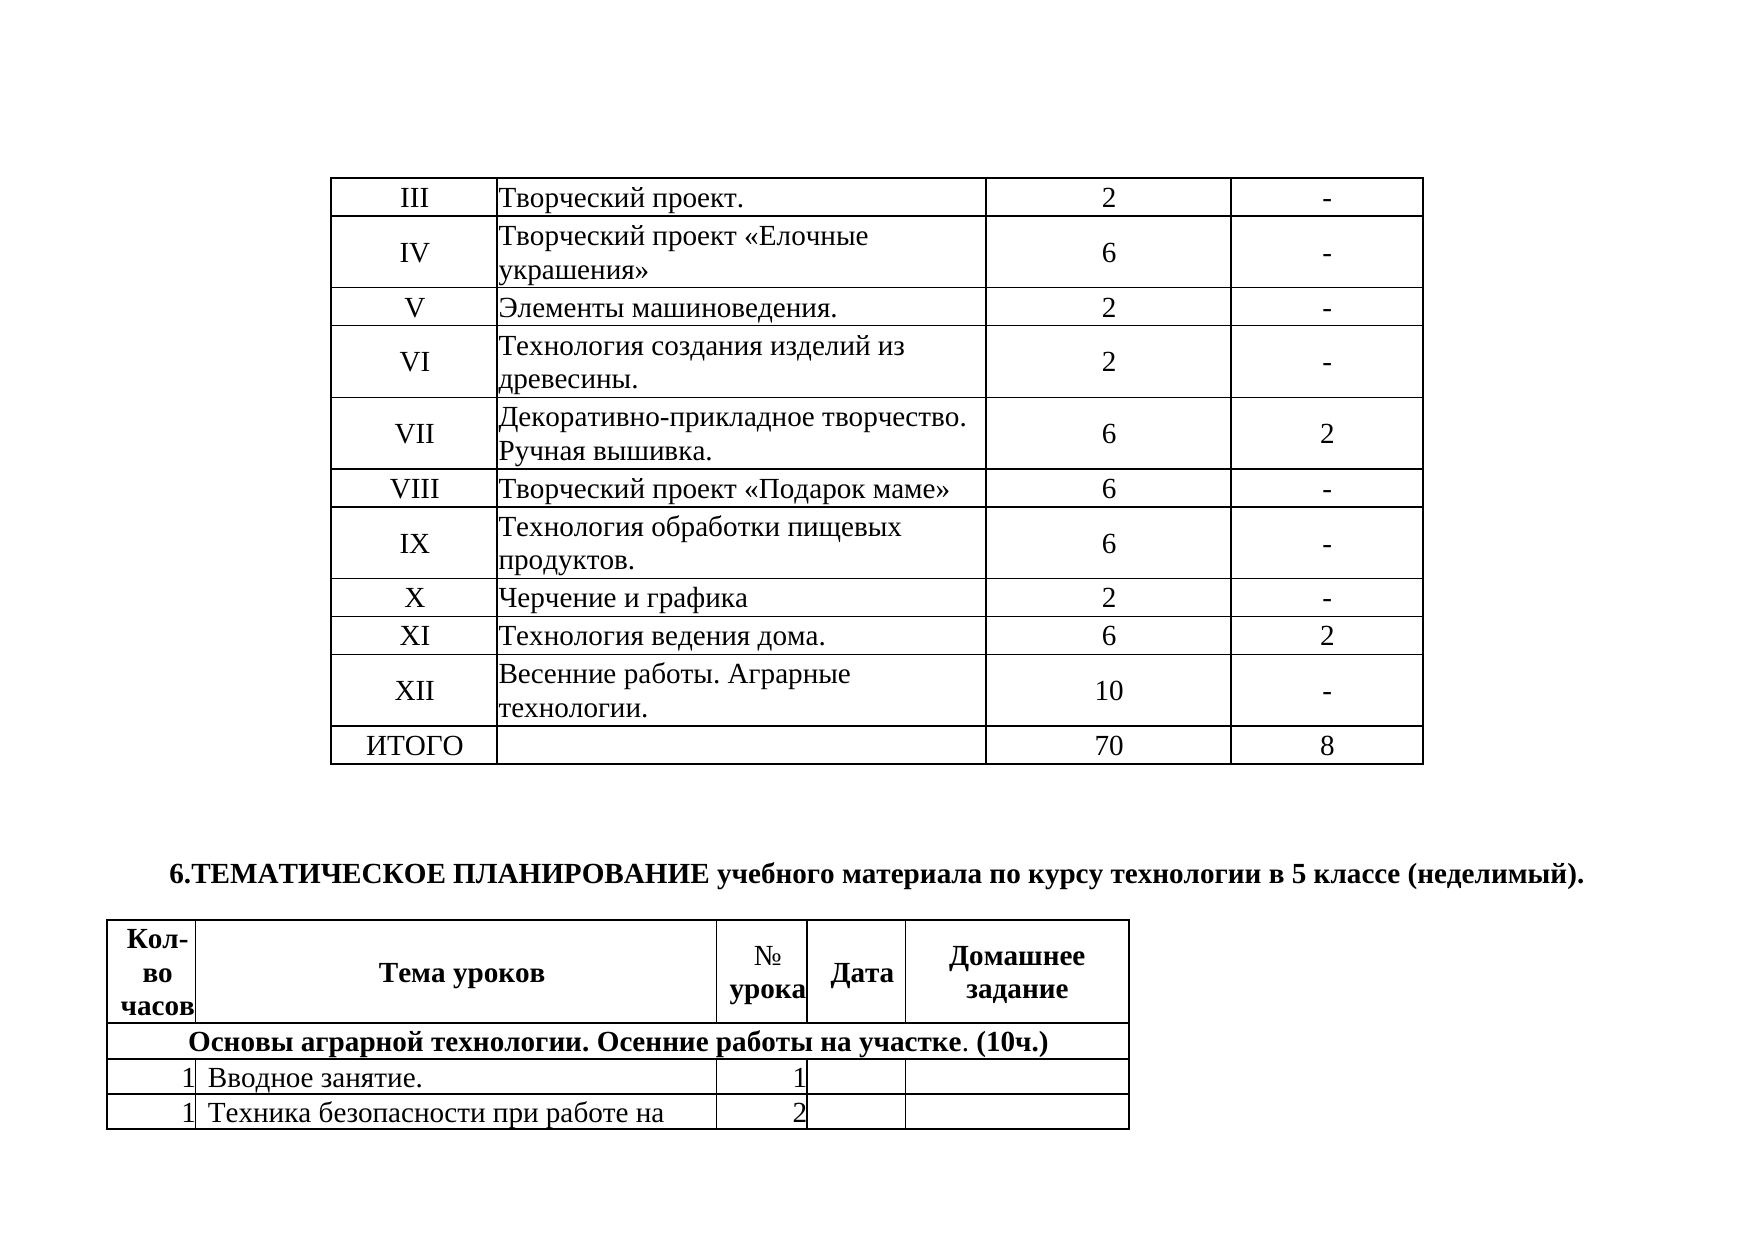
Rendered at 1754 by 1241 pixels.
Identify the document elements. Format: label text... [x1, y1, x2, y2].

table_cell 6 [987, 617, 1230, 653]
table_cell [906, 1095, 1128, 1128]
table_cell Технология ведения дома. [498, 617, 985, 653]
table_cell - [1232, 508, 1422, 577]
table_cell 1 [108, 1095, 195, 1128]
table_cell [906, 1060, 1128, 1093]
table_cell Технология обработки пищевых продуктов. [498, 508, 985, 577]
table_cell XII [332, 655, 496, 725]
table_cell 1 [108, 1060, 195, 1093]
table_cell 10 [987, 655, 1230, 725]
table_cell 1 [717, 1060, 806, 1093]
table_cell Черчение и графика [498, 579, 985, 616]
table_cell - [1232, 655, 1422, 725]
table_cell 8 [1232, 727, 1422, 763]
table_cell 70 [987, 727, 1230, 763]
table_cell ИТОГО [332, 727, 496, 763]
table_cell IX [332, 508, 496, 577]
table_cell Основы аграрной технологии. Осенние работы на участке. (10ч.) [108, 1024, 1128, 1058]
table_cell [808, 1060, 905, 1093]
table_header Домашнее задание [906, 921, 1128, 1022]
table_cell - [1232, 217, 1422, 287]
table_cell 2 [987, 326, 1230, 396]
table_cell 6 [987, 217, 1230, 287]
table_cell - [1232, 326, 1422, 396]
table_cell - [1232, 179, 1422, 215]
table_cell VII [332, 398, 496, 468]
table_cell [498, 727, 985, 763]
table_cell VI [332, 326, 496, 396]
table_cell Декоративно-прикладное творчество. Ручная вышивка. [498, 398, 985, 468]
table_cell Творческий проект «Подарок маме» [498, 470, 985, 506]
table_header Дата [808, 921, 905, 1022]
table_cell III [332, 179, 496, 215]
table_cell 6 [987, 398, 1230, 468]
table_cell 2 [717, 1095, 806, 1128]
table_cell Элементы машиноведения. [498, 288, 985, 325]
table_cell 6 [987, 508, 1230, 577]
table_cell V [332, 288, 496, 325]
table_cell Творческий проект. [498, 179, 985, 215]
table_cell IV [332, 217, 496, 287]
table_cell Технология создания изделий из древесины. [498, 326, 985, 396]
table_cell 2 [987, 179, 1230, 215]
text 6.ТЕМАТИЧЕСКОЕ ПЛАНИРОВАНИЕ учебного материала по курсу технологии в 5 классе (неделимый). [118, 857, 1636, 890]
table_cell 2 [1232, 398, 1422, 468]
table_cell 2 [987, 579, 1230, 616]
table_cell 2 [1232, 617, 1422, 653]
table_cell - [1232, 579, 1422, 616]
table_cell Весенние работы. Аграрные технологии. [498, 655, 985, 725]
table_header Тема уроков [196, 921, 716, 1022]
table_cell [196, 1095, 716, 1128]
table_cell VIII [332, 470, 496, 506]
table_cell [808, 1095, 905, 1128]
table_cell X [332, 579, 496, 616]
table_cell Творческий проект «Елочные украшения» [498, 217, 985, 287]
table_cell 6 [987, 470, 1230, 506]
table_cell XI [332, 617, 496, 653]
table_cell 2 [987, 288, 1230, 325]
table_cell - [1232, 288, 1422, 325]
table_header № урока [717, 921, 806, 1022]
table_cell Вводное занятие. [196, 1060, 716, 1093]
table_cell - [1232, 470, 1422, 506]
table_header Кол-во часов [108, 921, 195, 1022]
